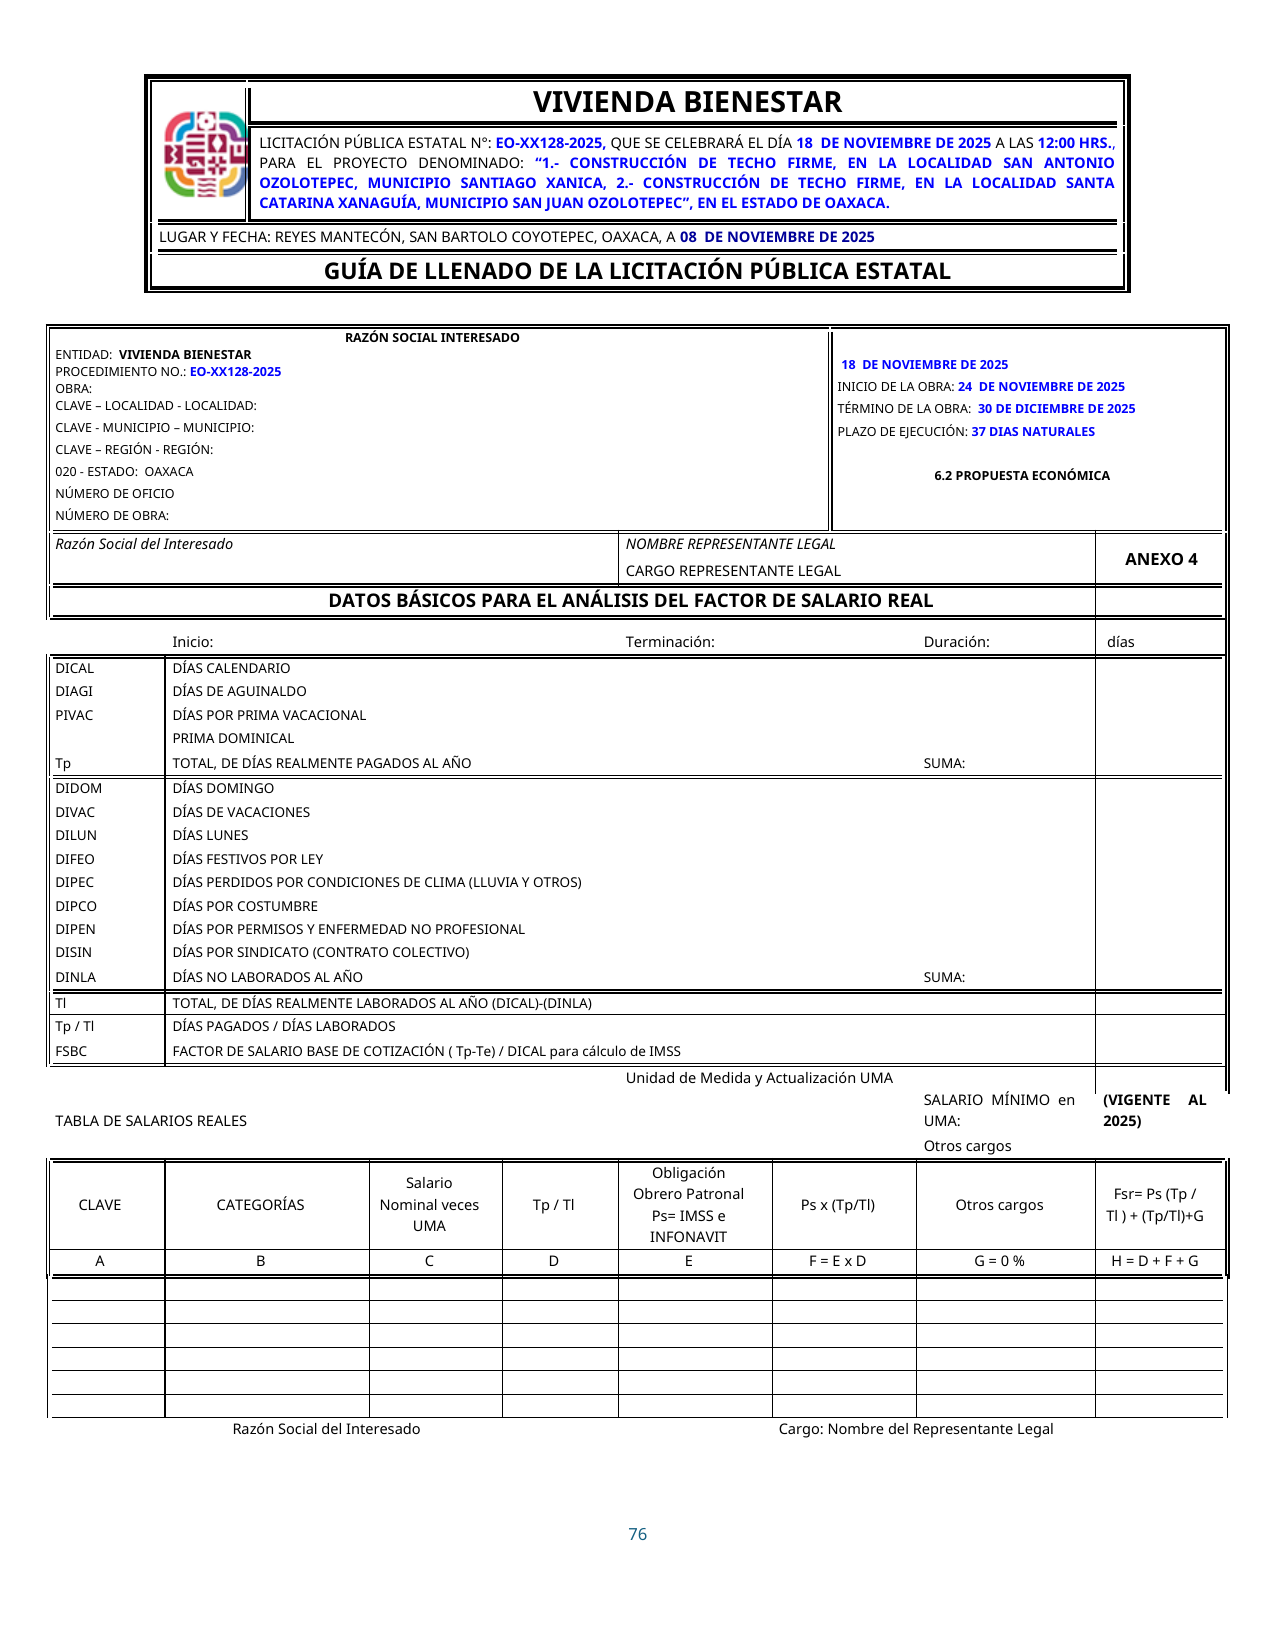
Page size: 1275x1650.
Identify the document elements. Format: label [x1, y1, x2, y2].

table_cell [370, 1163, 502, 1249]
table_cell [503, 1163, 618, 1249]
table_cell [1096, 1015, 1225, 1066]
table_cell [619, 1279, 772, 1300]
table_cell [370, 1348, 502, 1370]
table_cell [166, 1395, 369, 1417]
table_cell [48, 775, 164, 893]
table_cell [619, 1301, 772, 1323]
picture [246, 103, 260, 203]
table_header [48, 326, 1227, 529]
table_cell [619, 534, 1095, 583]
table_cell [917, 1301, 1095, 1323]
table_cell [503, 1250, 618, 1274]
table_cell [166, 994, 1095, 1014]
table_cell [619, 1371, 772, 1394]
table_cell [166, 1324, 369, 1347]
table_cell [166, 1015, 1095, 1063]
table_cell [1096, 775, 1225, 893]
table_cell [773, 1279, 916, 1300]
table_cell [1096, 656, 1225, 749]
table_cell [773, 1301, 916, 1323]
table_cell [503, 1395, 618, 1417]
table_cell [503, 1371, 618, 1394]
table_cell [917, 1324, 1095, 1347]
picture [153, 103, 245, 203]
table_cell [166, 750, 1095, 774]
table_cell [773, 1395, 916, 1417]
picture [251, 128, 260, 203]
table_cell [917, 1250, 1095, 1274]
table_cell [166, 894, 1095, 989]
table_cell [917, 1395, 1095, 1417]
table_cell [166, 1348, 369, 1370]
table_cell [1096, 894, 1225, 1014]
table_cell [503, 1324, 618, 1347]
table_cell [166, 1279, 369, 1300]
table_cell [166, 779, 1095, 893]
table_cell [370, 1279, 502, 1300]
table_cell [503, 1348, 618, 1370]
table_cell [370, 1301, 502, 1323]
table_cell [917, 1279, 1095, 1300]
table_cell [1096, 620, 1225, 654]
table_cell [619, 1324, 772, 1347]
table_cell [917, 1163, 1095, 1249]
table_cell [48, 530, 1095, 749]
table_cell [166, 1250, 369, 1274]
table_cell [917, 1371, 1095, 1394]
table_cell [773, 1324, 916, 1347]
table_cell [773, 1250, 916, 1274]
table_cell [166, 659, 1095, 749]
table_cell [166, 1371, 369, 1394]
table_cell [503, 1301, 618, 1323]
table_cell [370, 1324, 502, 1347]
picture [251, 103, 260, 121]
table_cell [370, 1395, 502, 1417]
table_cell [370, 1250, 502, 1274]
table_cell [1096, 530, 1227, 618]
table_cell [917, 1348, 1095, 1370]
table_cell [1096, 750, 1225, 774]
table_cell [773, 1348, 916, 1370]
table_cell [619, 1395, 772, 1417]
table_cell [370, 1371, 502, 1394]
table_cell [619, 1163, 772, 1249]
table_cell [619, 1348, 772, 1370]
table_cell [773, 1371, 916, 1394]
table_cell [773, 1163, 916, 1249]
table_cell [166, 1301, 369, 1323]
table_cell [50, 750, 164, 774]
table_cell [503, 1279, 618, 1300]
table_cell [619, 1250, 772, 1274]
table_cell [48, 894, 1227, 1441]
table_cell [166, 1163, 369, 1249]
